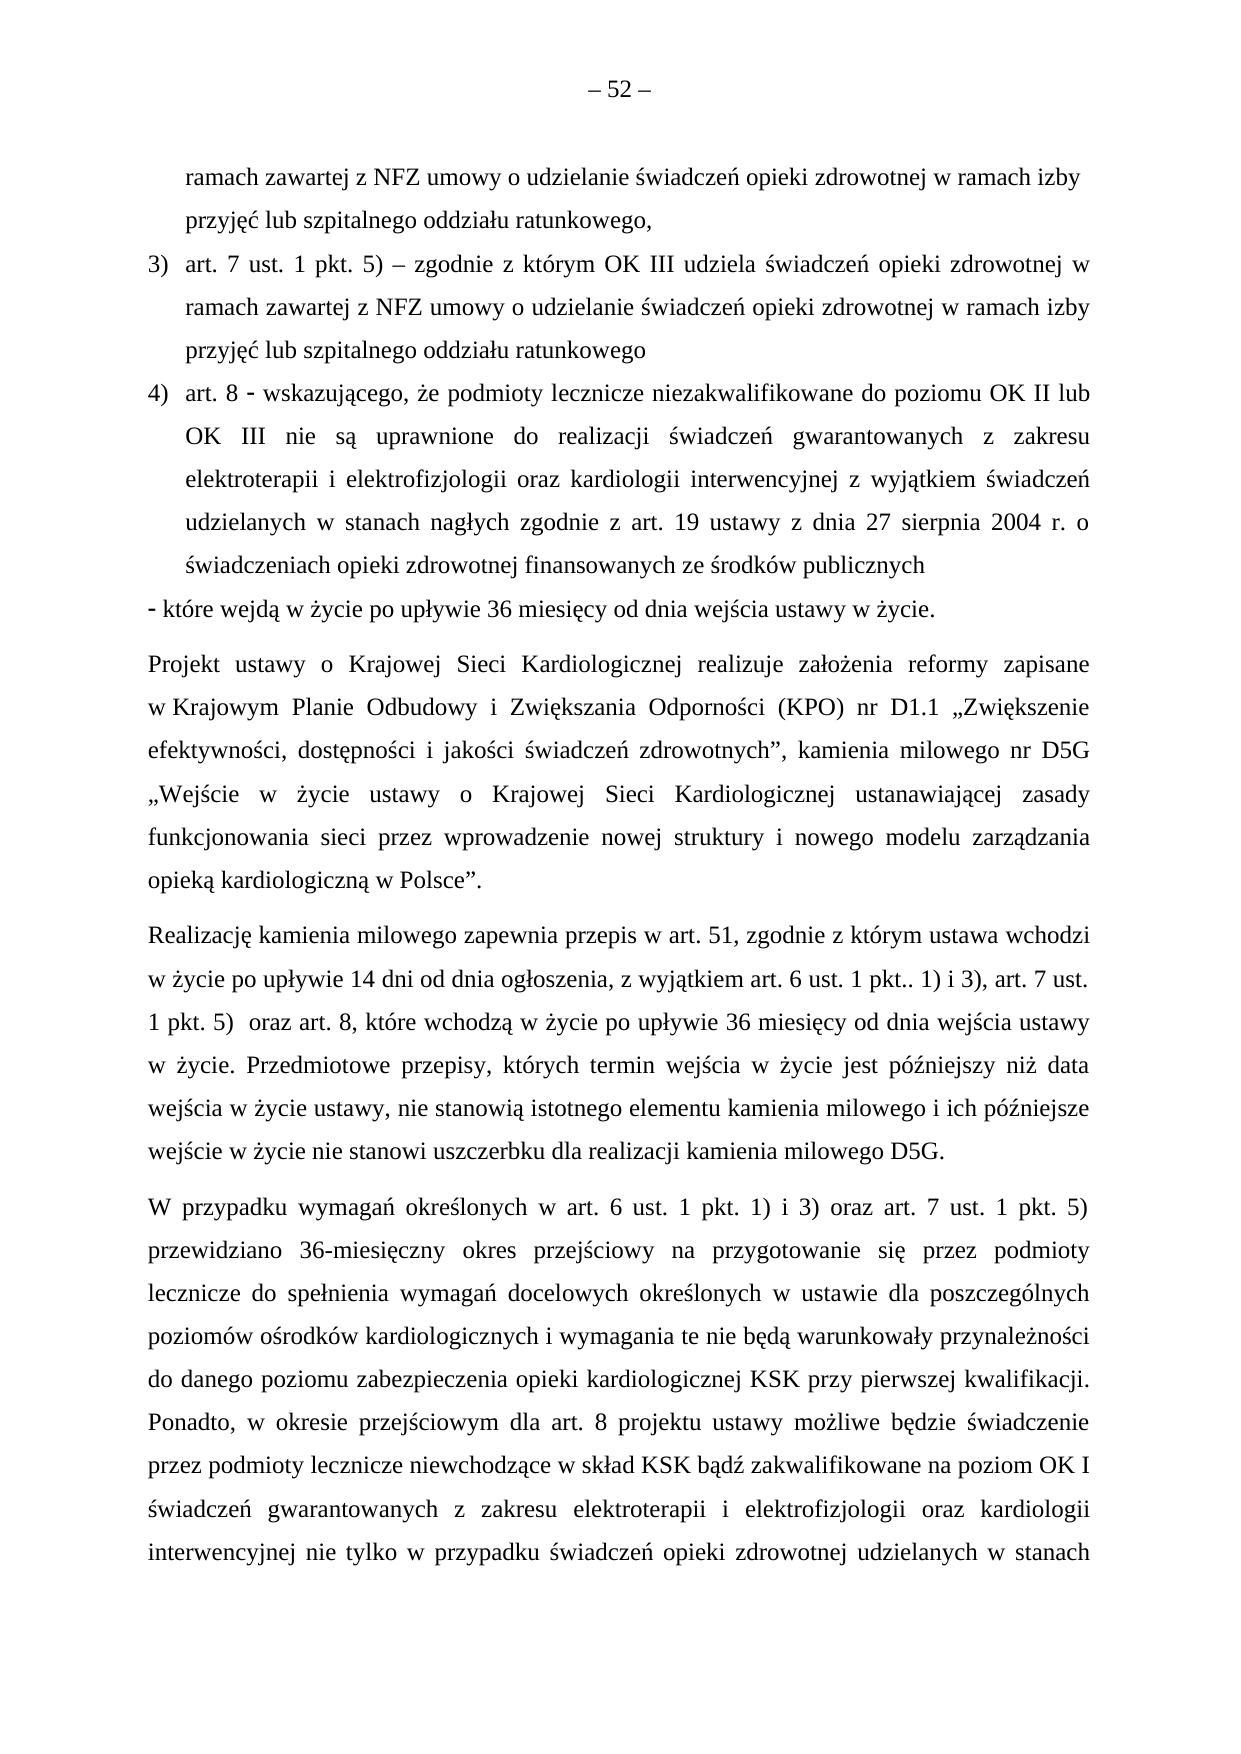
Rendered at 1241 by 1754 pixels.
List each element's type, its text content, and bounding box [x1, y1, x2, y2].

list art. 7 ust. 1 pkt. 5) – zgodnie z którym OK III udziela świadczeń opieki zdrowotnej w ramach zawartej z NFZ umowy o udzielanie świadczeń opieki zdrowotnej w ramach izby przyjęć lub szpitalnego oddziału ratunkowego [148, 249, 1091, 364]
list art. 8 wskazującego, że podmioty lecznicze niezakwalifikowane do poziomu OK II lub OK III nie są uprawnione do realizacji świadczeń gwarantowanych z zakresu elektroterapii i elektrofizjologii oraz kardiologii interwencyjnej z wyjątkiem świadczeń udzielanych w stanach nagłych zgodnie z art. 19 ustawy z dnia 27 sierpnia 2004 r. o świadczeniach opieki zdrowotnej finansowanych ze środków publicznych [148, 378, 1091, 579]
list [148, 162, 1091, 234]
text które wejdą w życie po upływie 36 miesięcy od dnia wejścia ustawy w życie. [148, 594, 1091, 622]
text Projekt ustawy o Krajowej Sieci Kardiologicznej realizuje założenia reformy zapisane w Krajowym Planie Odbudowy i Zwiększania Odporności (KPO) nr D1.1 „Zwiększenie efektywności, dostępności i jakości świadczeń zdrowotnych”, kamienia milowego nr D5G „Wejście w życie ustawy o Krajowej Sieci Kardiologicznej ustanawiającej zasady funkcjonowania sieci przez wprowadzenie nowej struktury i nowego modelu zarządzania opieką kardiologiczną w Polsce”. [148, 649, 1091, 894]
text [148, 1192, 1091, 1566]
text Realizację kamienia milowego zapewnia przepis w art. 51, zgodnie z którym ustawa wchodzi w życie po upływie 14 dni od dnia ogłoszenia, z wyjątkiem art. 6 ust. 1 pkt.. 1) i 3), art. 7 ust. 1 pkt. 5) oraz art. 8, które wchodzą w życie po upływie 36 miesięcy od dnia wejścia ustawy w życie. Przedmiotowe przepisy, których termin wejścia w życie jest późniejszy niż data wejścia w życie ustawy, nie stanowią istotnego elementu kamienia milowego i ich późniejsze wejście w życie nie stanowi uszczerbku dla realizacji kamienia milowego D5G. [148, 921, 1091, 1165]
